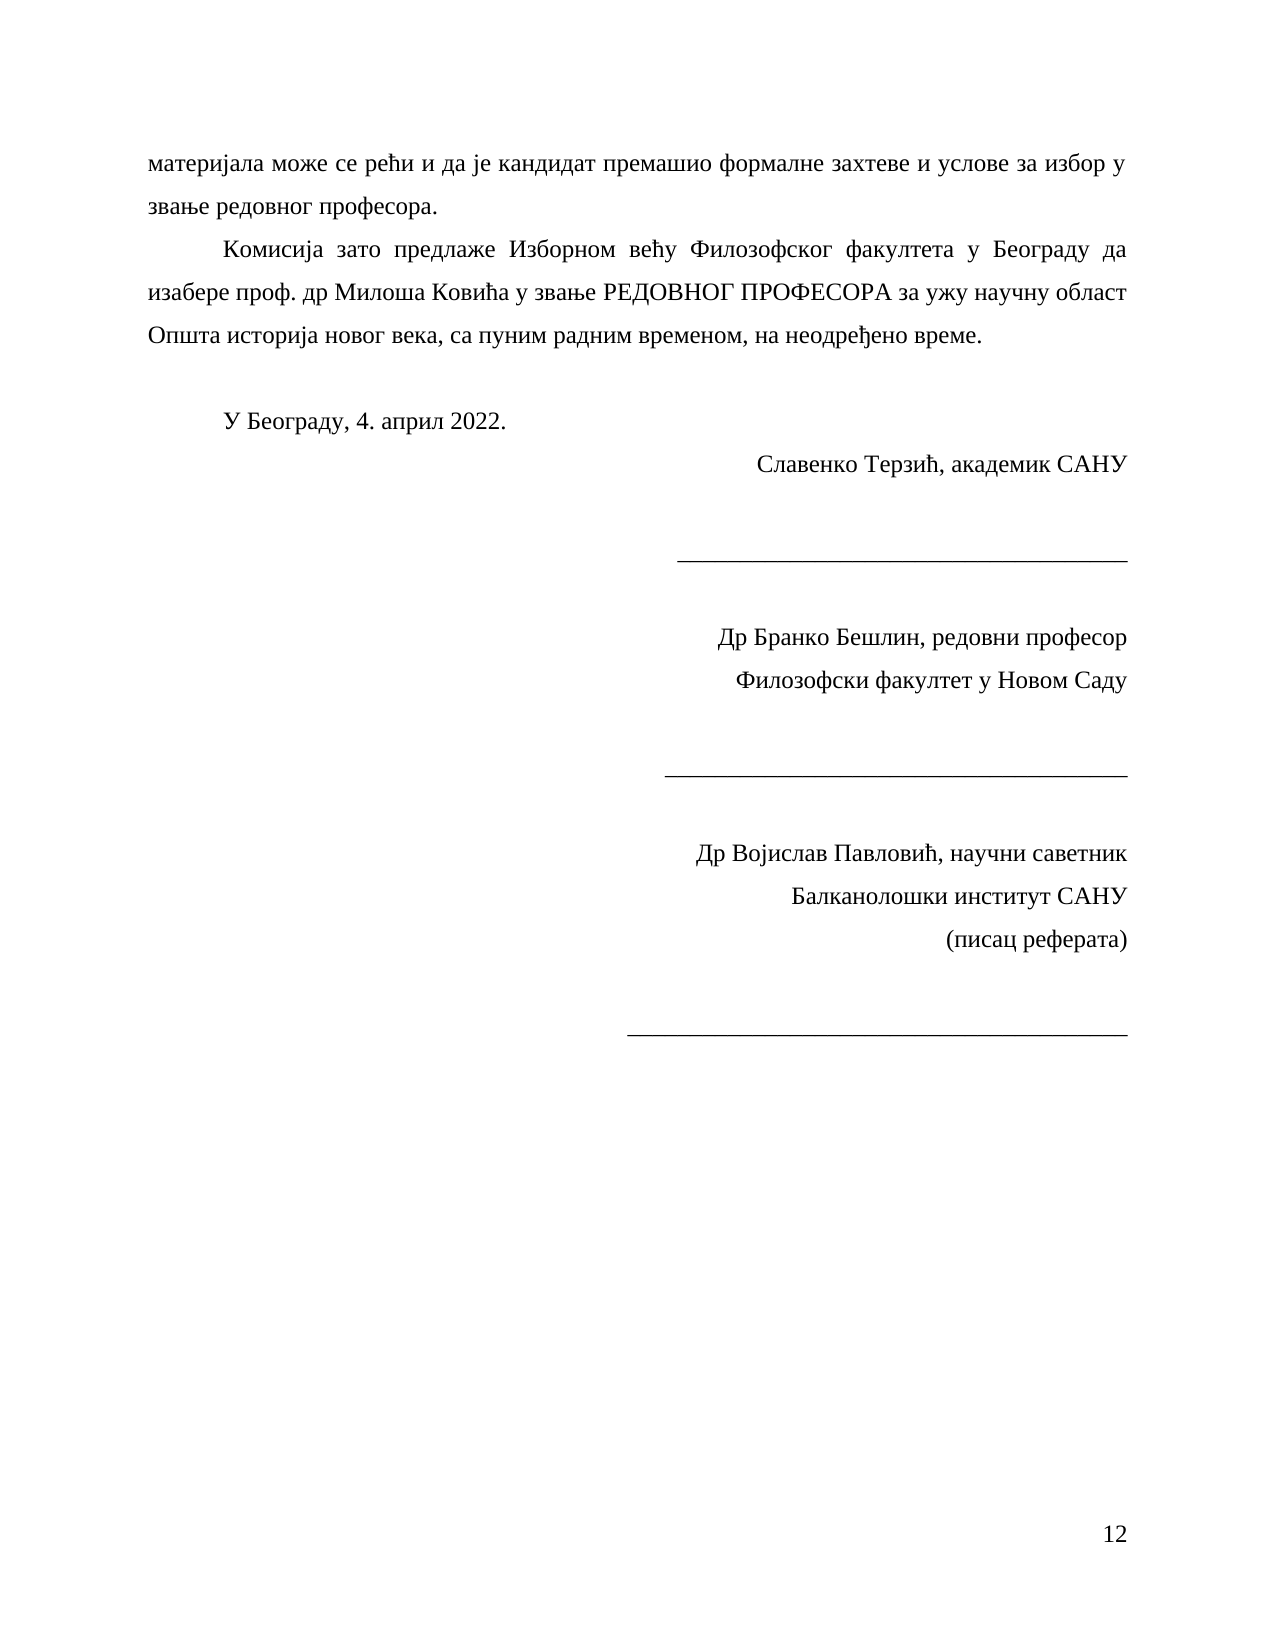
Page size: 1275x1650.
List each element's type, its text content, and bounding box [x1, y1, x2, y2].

text Славенко Терзић, академик САНУ [148, 449, 1127, 478]
text Филозофски факултет у Новом Саду [148, 665, 1127, 694]
text Др Војислав Павловић, научни саветник [148, 838, 1127, 866]
text (писац реферата) [148, 924, 1127, 953]
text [148, 148, 1127, 219]
text _____________________________________ [148, 751, 1127, 780]
text У Београду, 4. април 2022. [148, 406, 1127, 435]
text Др Бранко Бешлин, редовни професор [148, 622, 1127, 651]
text Комисија зато предлаже Изборном већу Филозофског факултета у Београду да изабере проф. др Милоша Ковића у звање РЕДОВНОГ ПРОФЕСОРА за ужу научну област Општа историја новог века, са пуним радним временом, на неодређено време. [148, 234, 1127, 349]
text Балканолошки институт САНУ [148, 881, 1127, 909]
text ____________________________________ [148, 536, 1127, 564]
text ________________________________________ [148, 1010, 1127, 1039]
